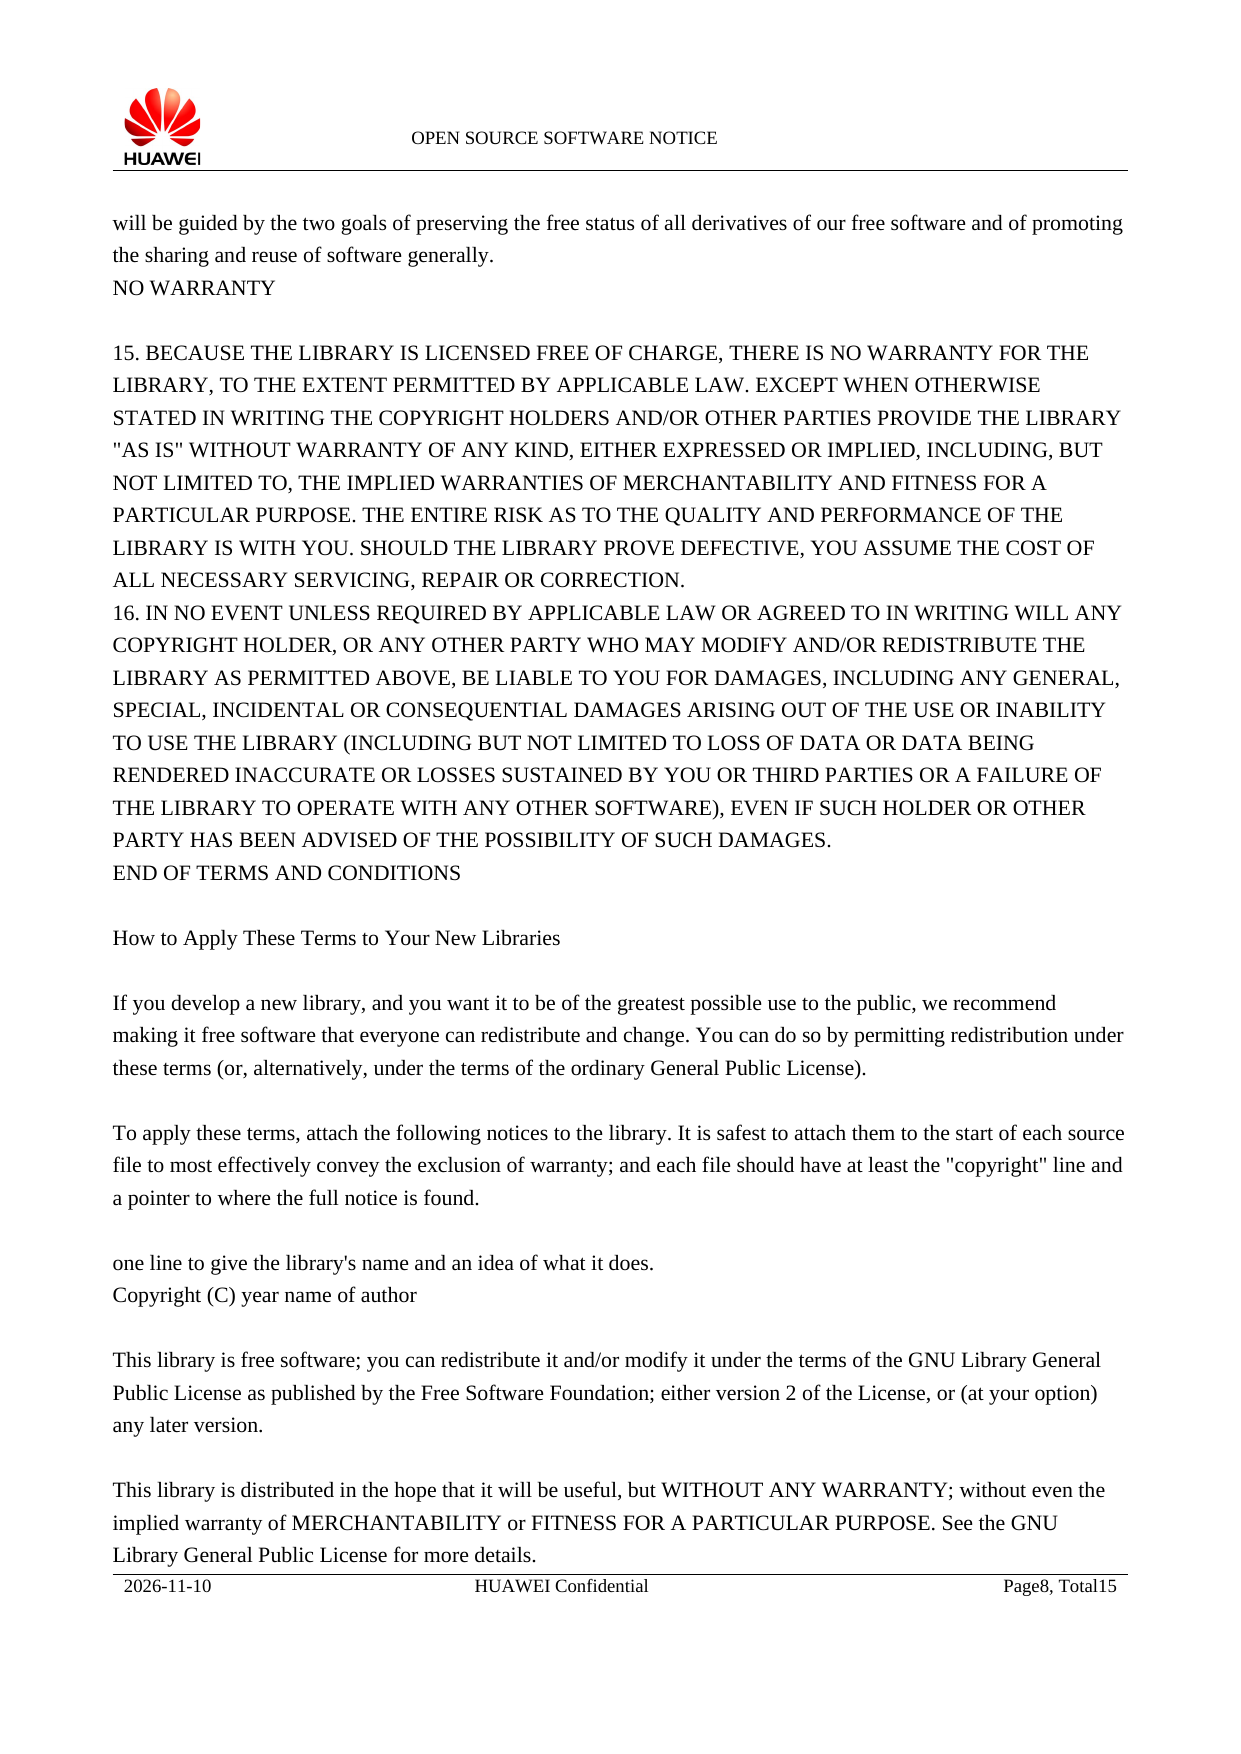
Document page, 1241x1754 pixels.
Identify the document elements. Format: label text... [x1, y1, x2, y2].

picture [124, 88, 201, 165]
